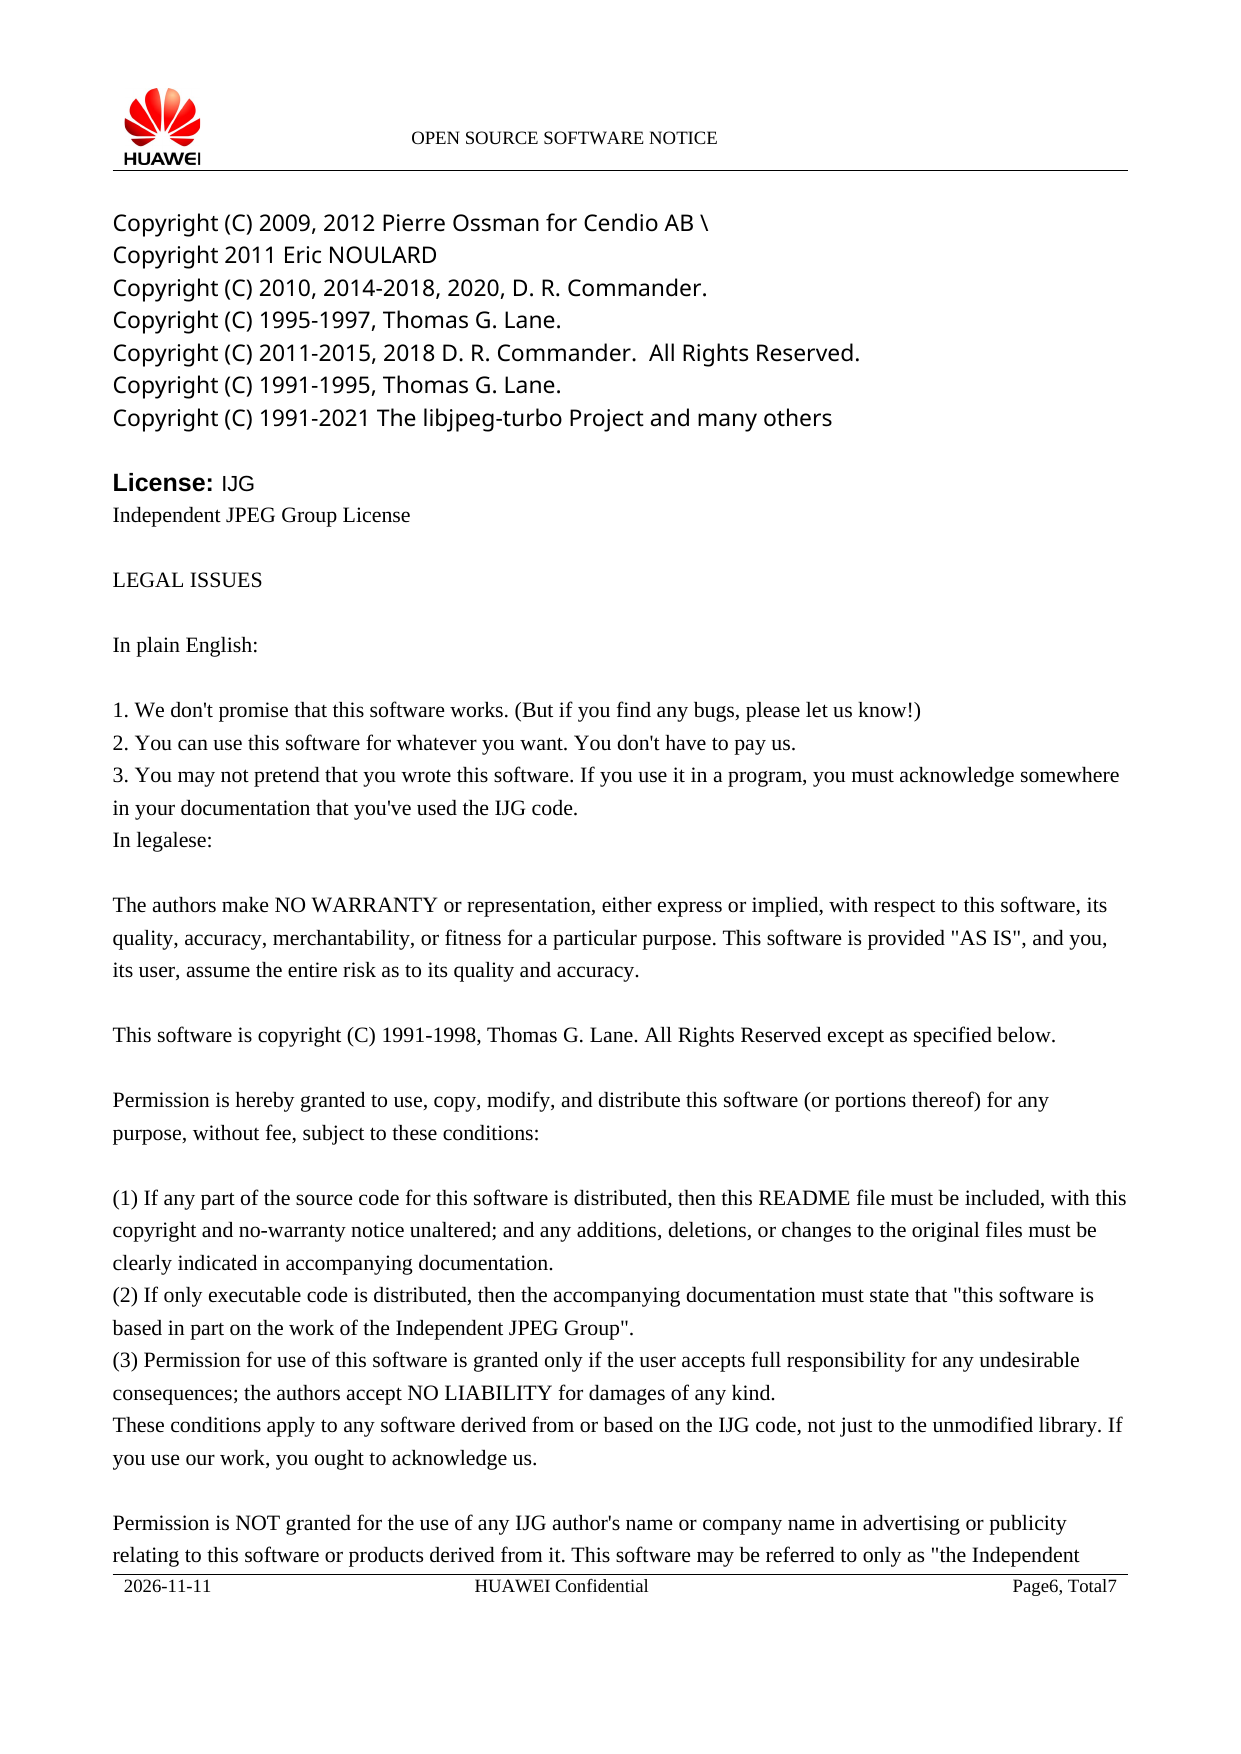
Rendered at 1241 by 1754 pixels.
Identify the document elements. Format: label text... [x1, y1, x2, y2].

picture [124, 88, 201, 165]
text License: IJG [112, 466, 1128, 499]
